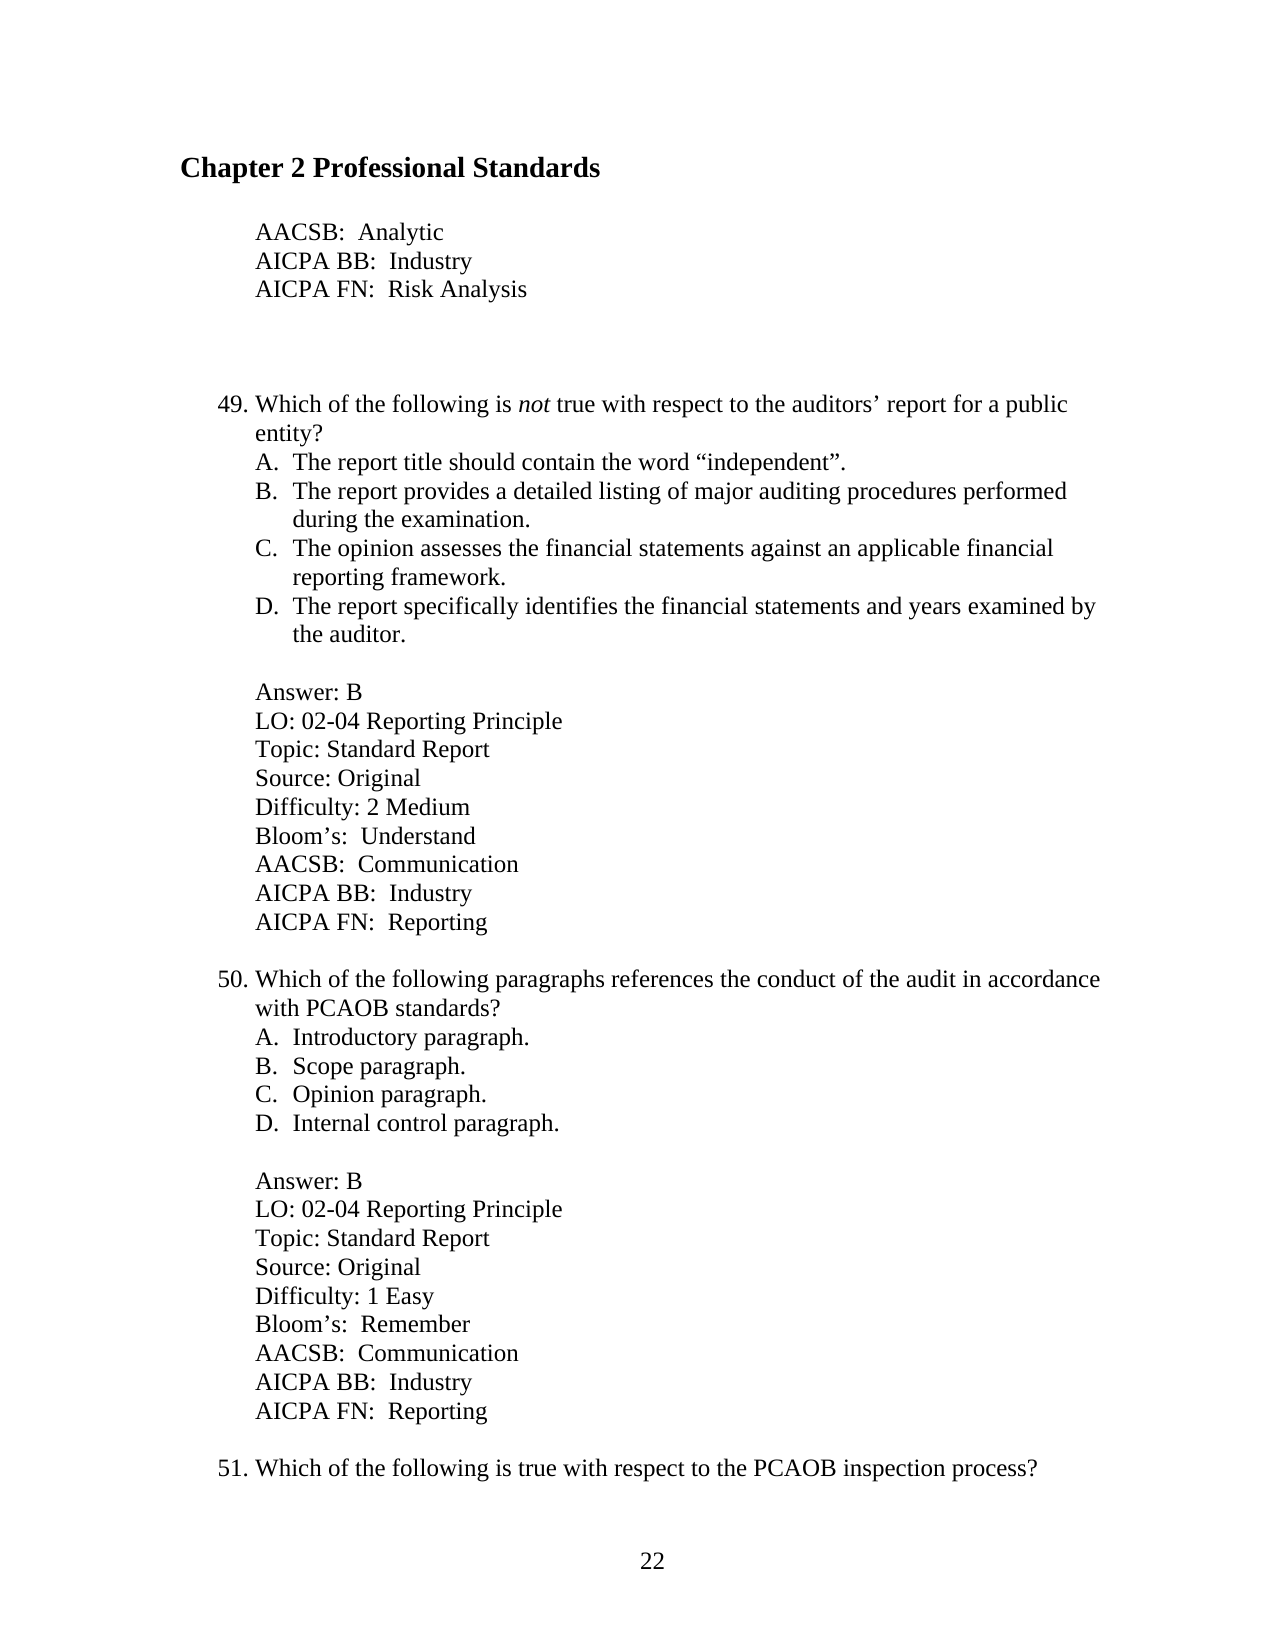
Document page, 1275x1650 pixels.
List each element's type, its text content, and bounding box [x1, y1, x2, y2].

text AACSB: Communication [255, 849, 1125, 878]
text AICPA BB: Industry [255, 878, 1125, 907]
text AICPA FN: Risk Analysis [255, 274, 1125, 303]
text AICPA BB: Industry [255, 1367, 1125, 1396]
list Which of the following paragraphs references the conduct of the audit in accordance with PCAOB standards? [217, 964, 1125, 1022]
list The opinion assesses the financial statements against an applicable financial reporting framework. [255, 533, 1125, 591]
text Bloom’s: Understand [255, 821, 1125, 849]
text Topic: Standard Report [255, 1223, 1125, 1252]
list Which of the following is true with respect to the PCAOB inspection process? [217, 1453, 1125, 1482]
list The report specifically identifies the financial statements and years examined by the auditor. [255, 591, 1125, 648]
text Difficulty: 2 Medium [255, 792, 1125, 821]
text AICPA FN: Reporting [255, 907, 1125, 936]
list The report provides a detailed listing of major auditing procedures performed during the examination. [255, 476, 1125, 533]
text Source: Original [255, 763, 1125, 792]
list Scope paragraph. [255, 1051, 1125, 1079]
list Which of the following is not true with respect to the auditors’ report for a public entity? [217, 389, 1125, 447]
text LO: 02-04 Reporting Principle [255, 706, 1125, 734]
text LO: 02-04 Reporting Principle [255, 1194, 1125, 1223]
text AACSB: Communication [255, 1338, 1125, 1367]
text Source: Original [255, 1252, 1125, 1281]
list Introductory paragraph. [255, 1022, 1125, 1051]
text Bloom’s: Remember [255, 1309, 1125, 1338]
text Difficulty: 1 Easy [255, 1281, 1125, 1309]
text AICPA FN: Reporting [255, 1396, 1125, 1424]
text Answer: B [255, 1166, 1125, 1194]
text AACSB: Analytic [255, 217, 1125, 246]
list Internal control paragraph. [255, 1108, 1125, 1137]
text Answer: B [255, 677, 1125, 706]
list Opinion paragraph. [255, 1079, 1125, 1108]
text Topic: Standard Report [255, 734, 1125, 763]
list The report title should contain the word “independent”. [255, 447, 1125, 476]
text AICPA BB: Industry [255, 246, 1125, 274]
